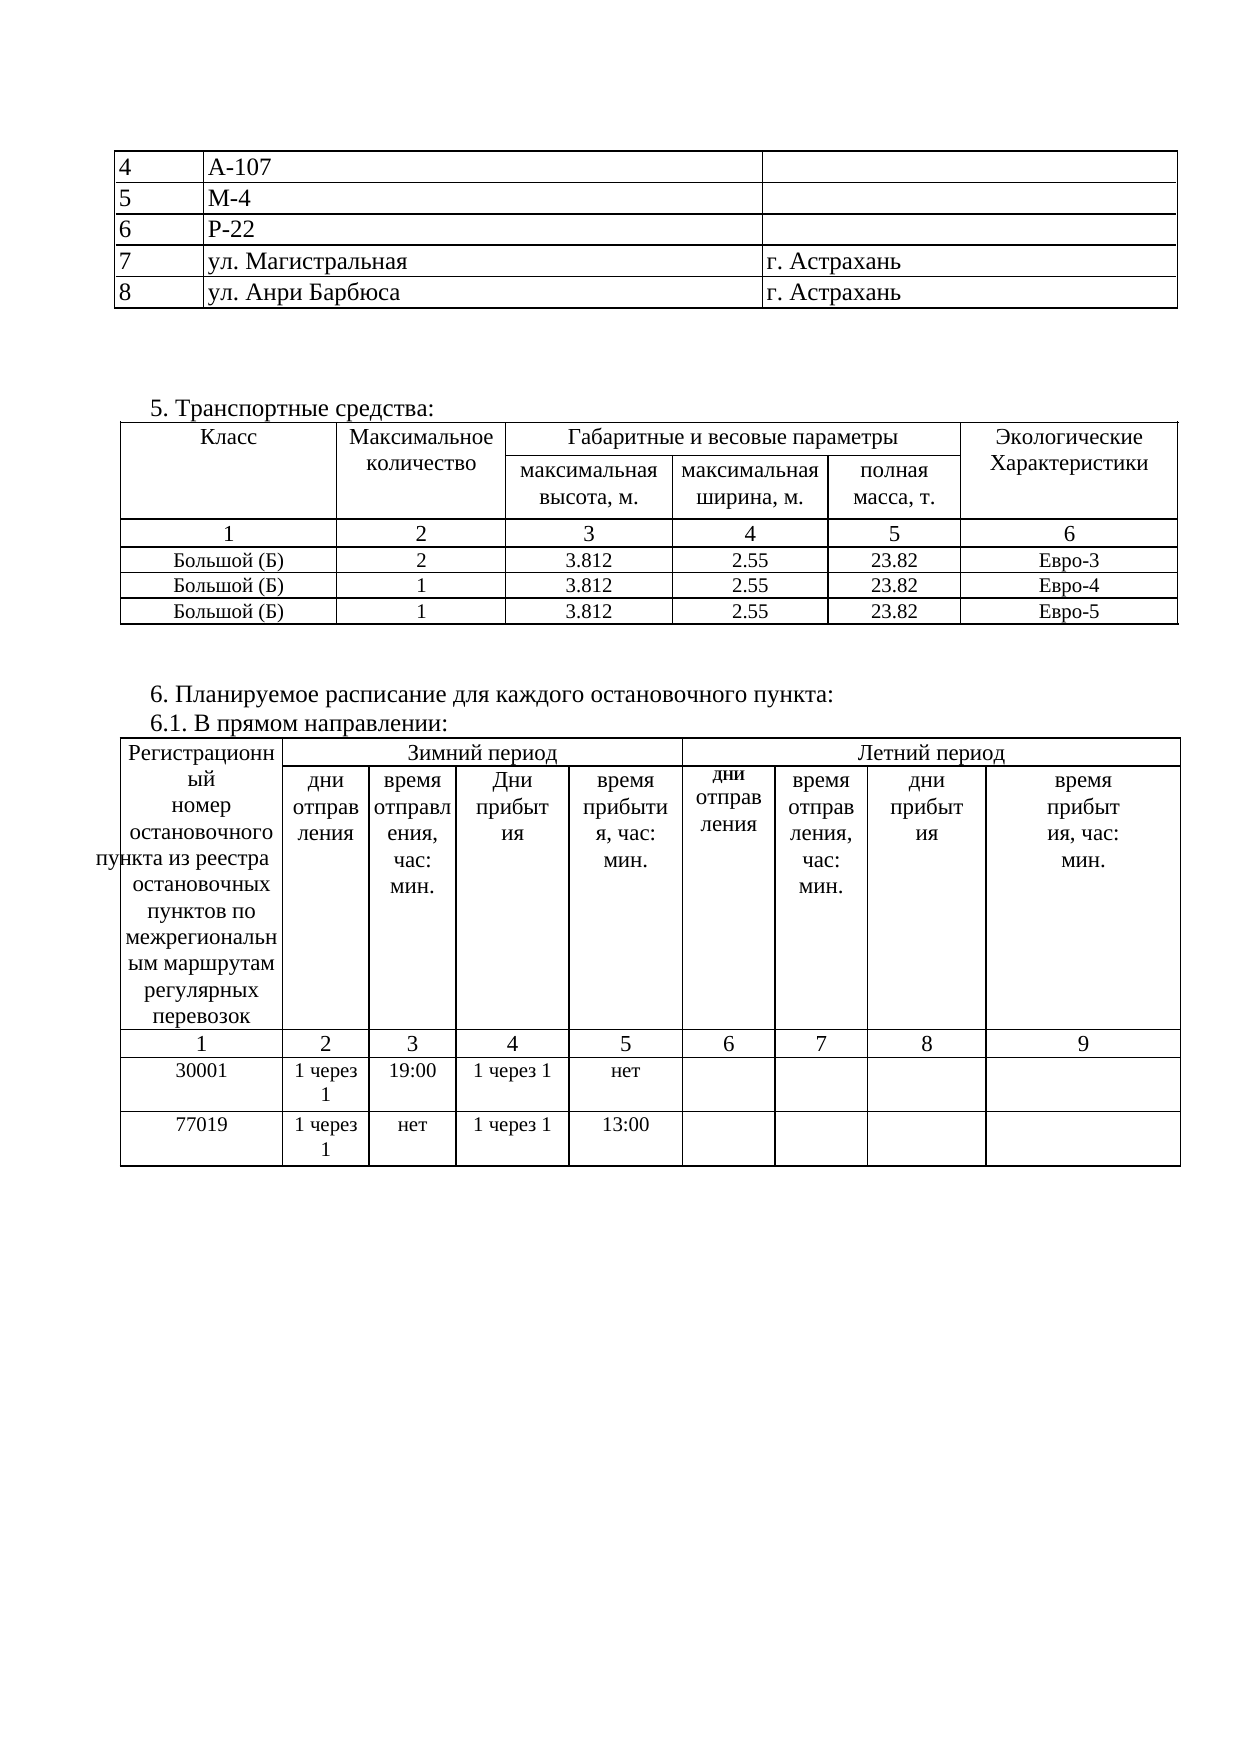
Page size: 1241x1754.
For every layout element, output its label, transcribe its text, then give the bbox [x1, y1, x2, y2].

table_cell 1 через 1 [283, 1112, 368, 1165]
table_cell Р-22 [204, 215, 762, 244]
table_cell Дни прибыт ия [457, 767, 568, 1028]
table_cell 2.55 [673, 548, 827, 572]
table_cell 3.812 [506, 573, 672, 597]
table_cell 23.82 [829, 548, 960, 572]
table_cell 7 [776, 1030, 867, 1056]
table_cell 5 [115, 183, 203, 213]
table_cell Евро-5 [961, 599, 1177, 623]
table_cell 3 [370, 1030, 455, 1056]
table_cell максимальная высота, м. [506, 456, 672, 518]
table_header Экологические Характеристики [961, 423, 1177, 518]
table_cell 30001 [121, 1058, 282, 1111]
table_cell [763, 181, 1177, 213]
table_cell время отправл ения, час: мин. [370, 767, 455, 1028]
table_cell время прибыти я, час: мин. [570, 767, 682, 1028]
table_cell [763, 152, 1177, 181]
table_cell Евро-3 [961, 548, 1177, 572]
table_cell Большой (Б) [121, 599, 336, 623]
table_cell ул. Анри Барбюса [204, 277, 762, 307]
table_cell 4 [457, 1030, 568, 1056]
table_cell Большой (Б) [121, 573, 336, 597]
table_cell 2 [337, 520, 505, 546]
table_cell нет [370, 1112, 455, 1165]
table_cell 19:00 [370, 1058, 455, 1111]
table_header Регистрационный номер остановочного пункта из реестра остановочных пунктов по межрегиональным маршрутам регулярных перевозок [121, 739, 282, 1028]
table_cell 2 [283, 1030, 368, 1056]
table_header Летний период [683, 739, 1180, 765]
table_cell ДНИ отправ ления [683, 767, 774, 1028]
table_cell А-107 [204, 152, 762, 181]
table_cell 1 [121, 520, 336, 546]
table_cell полная масса, т. [829, 456, 960, 518]
table_cell 77019 [121, 1112, 282, 1165]
table_cell 6 [115, 214, 203, 244]
text 6.1. В прямом направлении: [150, 708, 1090, 737]
table_cell [683, 1058, 774, 1111]
table_cell г. Астрахань [763, 244, 1177, 276]
table_cell 9 [987, 1030, 1180, 1056]
table_cell 7 [115, 245, 203, 276]
table_cell дни прибыт ия [868, 767, 985, 1028]
table_cell [763, 213, 1177, 244]
table_cell дни отправ ления [283, 767, 368, 1028]
table_cell 5 [829, 520, 960, 546]
table_cell [987, 1112, 1180, 1165]
table_cell 5 [570, 1030, 682, 1056]
table_cell 6 [961, 520, 1177, 546]
table_cell 8 [868, 1030, 985, 1056]
table_cell [776, 1058, 867, 1111]
table_cell Большой (Б) [121, 548, 336, 572]
table_header Максимальное количество [337, 423, 505, 518]
table_cell время отправ ления, час: мин. [776, 767, 867, 1028]
table_cell время прибыт ия, час: мин. [987, 767, 1180, 1028]
table_cell 1 через 1 [457, 1058, 568, 1111]
table_cell [776, 1112, 867, 1165]
table_cell г. Астрахань [763, 276, 1177, 307]
table_cell 6 [683, 1030, 774, 1056]
table_header Класс [121, 423, 336, 518]
table_cell ул. Магистральная [204, 246, 762, 276]
table_cell [683, 1112, 774, 1165]
table_cell 1 [337, 599, 505, 623]
table_cell [868, 1058, 985, 1111]
table_cell 2 [337, 548, 505, 572]
text 6. Планируемое расписание для каждого остановочного пункта: [150, 679, 1090, 708]
table_cell М-4 [204, 183, 762, 213]
table_cell 1 через 1 [283, 1058, 368, 1111]
table_cell нет [570, 1058, 682, 1111]
table_cell 23.82 [829, 573, 960, 597]
table_cell 4 [115, 152, 203, 181]
table_cell 13:00 [570, 1112, 682, 1165]
table_cell 23.82 [829, 599, 960, 623]
table_cell 1 [337, 573, 505, 597]
table_cell Евро-4 [961, 573, 1177, 597]
table_cell [987, 1058, 1180, 1111]
table_cell 1 [121, 1030, 282, 1056]
table_cell 3 [506, 520, 672, 546]
table_cell максимальная ширина, м. [673, 456, 827, 518]
table_cell 2.55 [673, 599, 827, 623]
table_cell [868, 1112, 985, 1165]
table_cell 1 через 1 [457, 1112, 568, 1165]
table_header Габаритные и весовые параметры [506, 423, 960, 455]
table_cell 3.812 [506, 548, 672, 572]
table_cell 4 [673, 520, 827, 546]
table_header Зимний период [283, 739, 682, 765]
table_cell 8 [115, 277, 203, 307]
table_cell 3.812 [506, 599, 672, 623]
text 5. Транспортные средства: [150, 393, 1090, 421]
table_cell 2.55 [673, 573, 827, 597]
